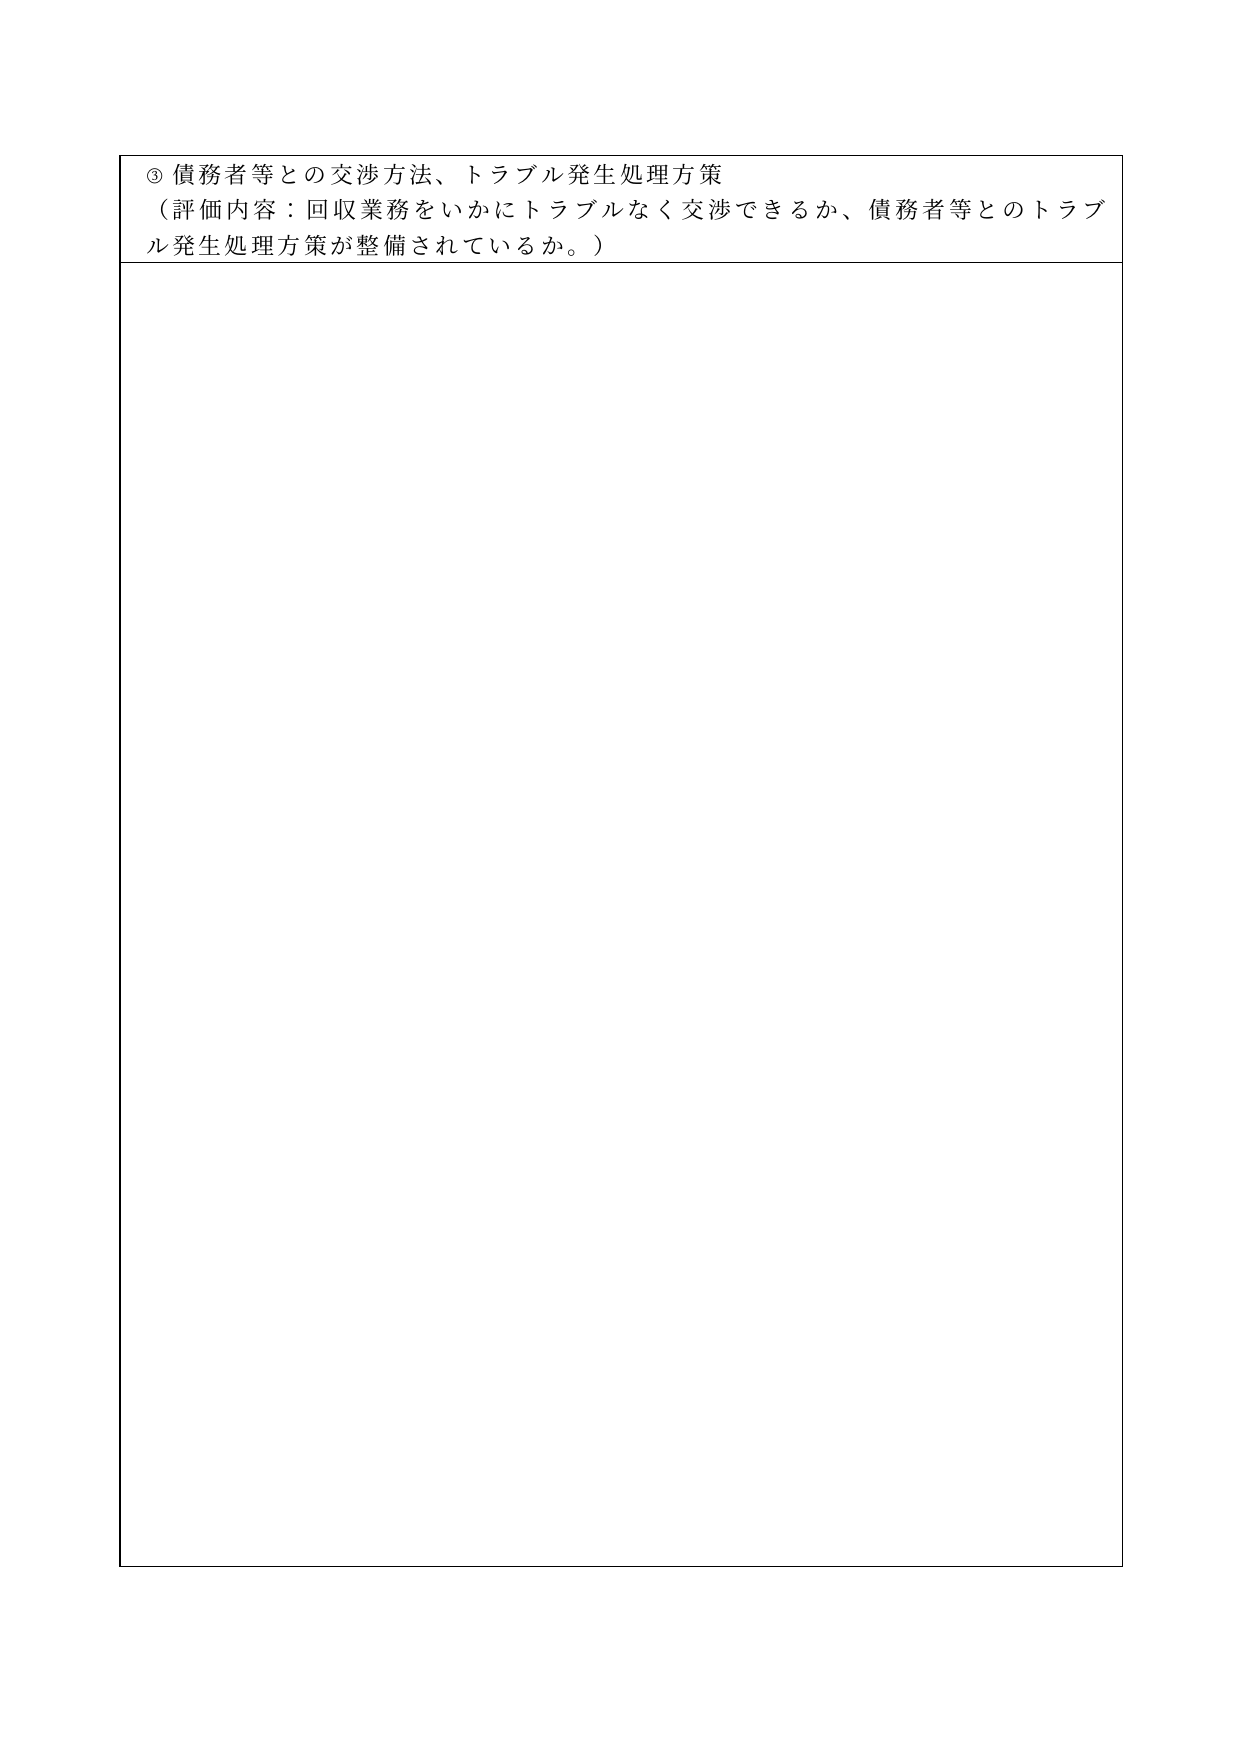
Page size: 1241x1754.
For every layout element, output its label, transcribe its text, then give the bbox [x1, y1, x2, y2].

table_header 債務者等との交渉方法、トラブル発生処理方策 （評価内容：回収業務をいかにトラブルなく交渉できるか、債務者等とのトラブル発生処理方策が整備されているか。） [121, 156, 1122, 262]
table_cell [121, 263, 1122, 1566]
